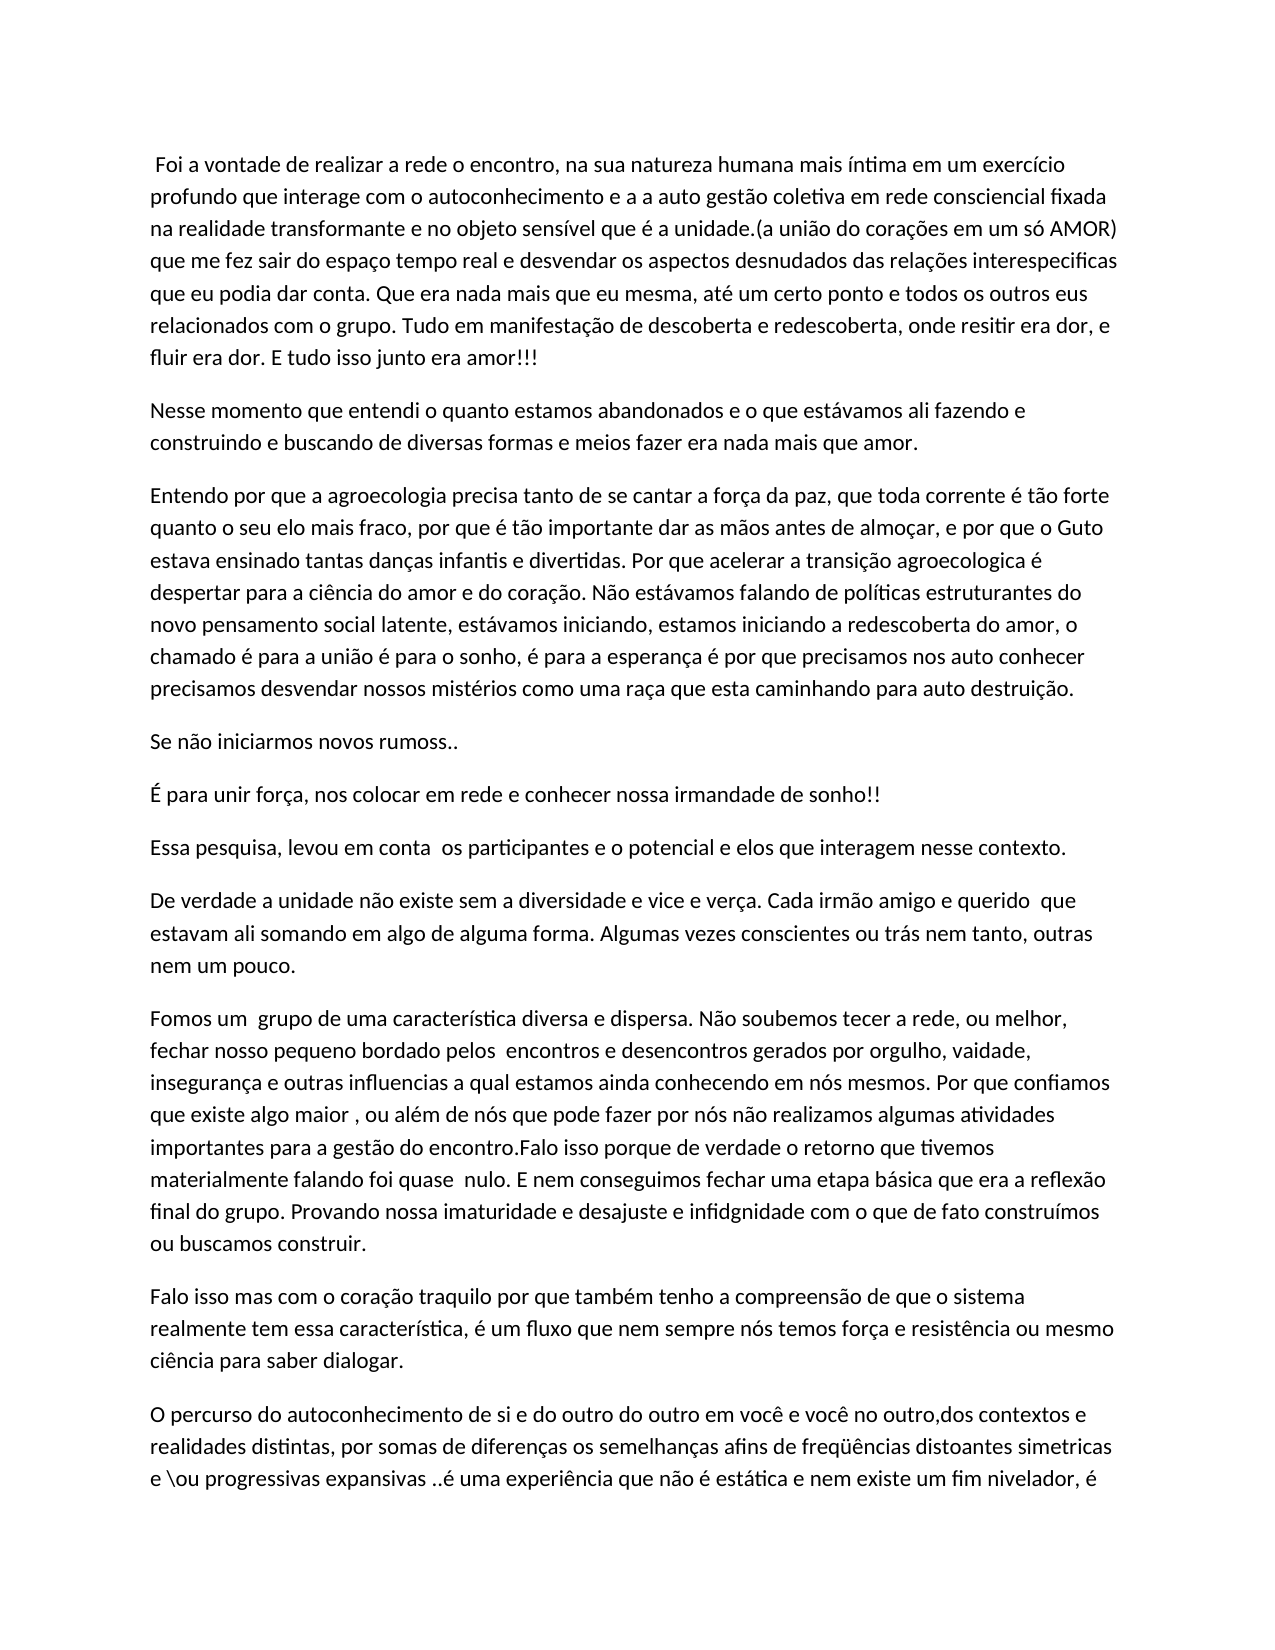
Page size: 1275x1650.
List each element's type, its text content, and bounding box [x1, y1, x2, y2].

text Se não iniciarmos novos rumoss.. [150, 727, 1125, 756]
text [150, 1400, 1125, 1492]
text De verdade a unidade não existe sem a diversidade e vice e verça. Cada irmão amigo e querido que estavam ali somando em algo de alguma forma. Algumas vezes conscientes ou trás nem tanto, outras nem um pouco. [150, 887, 1125, 979]
text Essa pesquisa, levou em conta os participantes e o potencial e elos que interagem nesse contexto. [150, 833, 1125, 862]
text Falo isso mas com o coração traquilo por que também tenho a compreensão de que o sistema realmente tem essa característica, é um fluxo que nem sempre nós temos força e resistência ou mesmo ciência para saber dialogar. [150, 1282, 1125, 1375]
text Nesse momento que entendi o quanto estamos abandonados e o que estávamos ali fazendo e construindo e buscando de diversas formas e meios fazer era nada mais que amor. [150, 396, 1125, 456]
text Fomos um grupo de uma característica diversa e dispersa. Não soubemos tecer a rede, ou melhor, fechar nosso pequeno bordado pelos encontros e desencontros gerados por orgulho, vaidade, insegurança e outras influencias a qual estamos ainda conhecendo em nós mesmos. Por que confiamos que existe algo maior , ou além de nós que pode fazer por nós não realizamos algumas atividades importantes para a gestão do encontro.Falo isso porque de verdade o retorno que tivemos materialmente falando foi quase nulo. E nem conseguimos fechar uma etapa básica que era a reflexão final do grupo. Provando nossa imaturidade e desajuste e infidgnidade com o que de fato construímos ou buscamos construir. [150, 1004, 1125, 1257]
text Foi a vontade de realizar a rede o encontro, na sua natureza humana mais íntima em um exercício profundo que interage com o autoconhecimento e a a auto gestão coletiva em rede consciencial fixada na realidade transformante e no objeto sensível que é a unidade.(a união do corações em um só AMOR) que me fez sair do espaço tempo real e desvendar os aspectos desnudados das relações interespecificas que eu podia dar conta. Que era nada mais que eu mesma, até um certo ponto e todos os outros eus relacionados com o grupo. Tudo em manifestação de descoberta e redescoberta, onde resitir era dor, e fluir era dor. E tudo isso junto era amor!!! [150, 150, 1125, 371]
text É para unir força, nos colocar em rede e conhecer nossa irmandade de sonho!! [150, 781, 1125, 808]
text Entendo por que a agroecologia precisa tanto de se cantar a força da paz, que toda corrente é tão forte quanto o seu elo mais fraco, por que é tão importante dar as mãos antes de almoçar, e por que o Guto estava ensinado tantas danças infantis e divertidas. Por que acelerar a transição agroecologica é despertar para a ciência do amor e do coração. Não estávamos falando de políticas estruturantes do novo pensamento social latente, estávamos iniciando, estamos iniciando a redescoberta do amor, o chamado é para a união é para o sonho, é para a esperança é por que precisamos nos auto conhecer precisamos desvendar nossos mistérios como uma raça que esta caminhando para auto destruição. [150, 481, 1125, 702]
